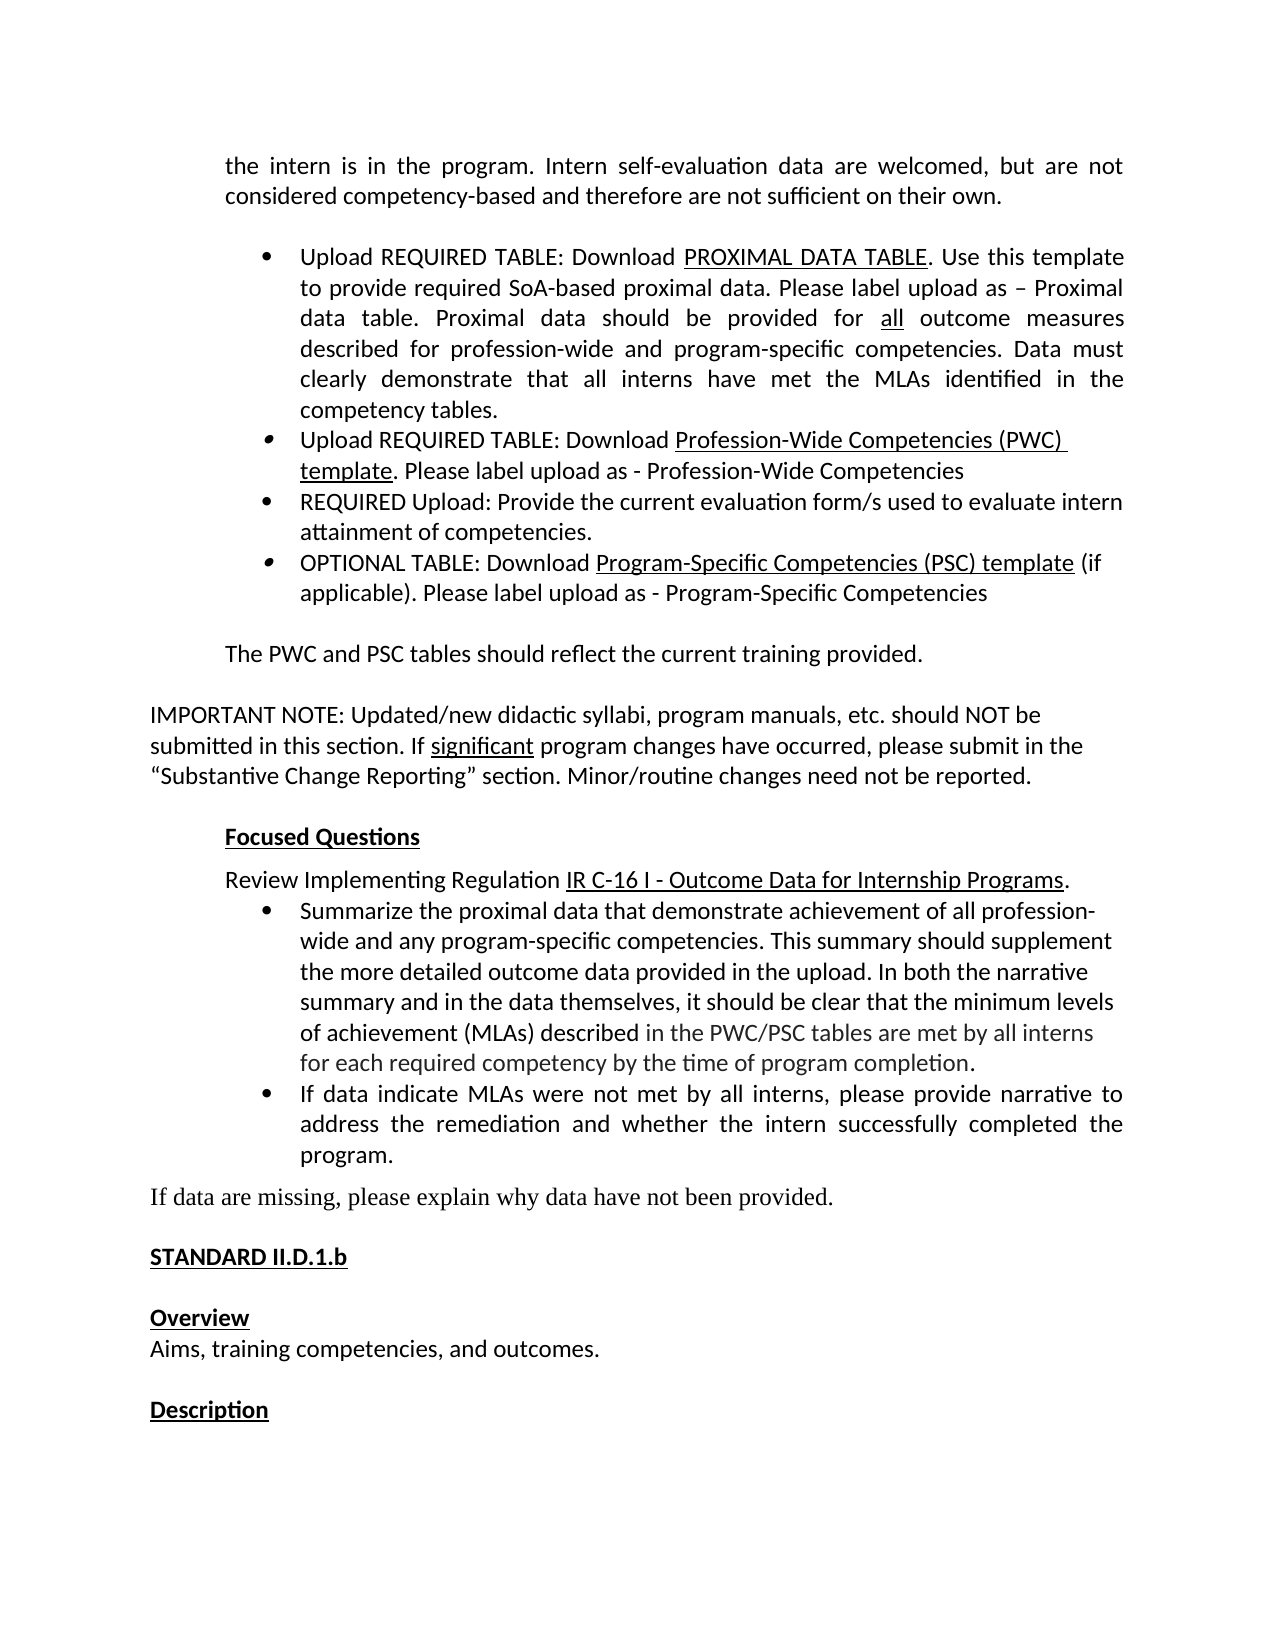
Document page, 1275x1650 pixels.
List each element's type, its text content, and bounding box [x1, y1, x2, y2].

list REQUIRED Upload: Provide the current evaluation form/s used to evaluate intern attainment of competencies. [262, 486, 1125, 547]
list Upload REQUIRED TABLE: Download Profession-Wide Competencies (PWC) template. Please label upload as - Profession-Wide Competencies [262, 425, 1125, 486]
text Overview [150, 1302, 1125, 1333]
list Summarize the proximal data that demonstrate achievement of all profession-wide and any program-specific competencies. This summary should supplement the more detailed outcome data provided in the upload. In both the narrative summary and in the data themselves, it should be clear that the minimum levels of achievement (MLAs) described in the PWC/PSC tables are met by all interns for each required competency by the time of program completion. [262, 895, 1125, 1078]
text Focused Questions [225, 821, 1125, 852]
text If data are missing, please explain why data have not been provided. [150, 1182, 1125, 1211]
text Description [150, 1394, 1125, 1424]
list Upload REQUIRED TABLE: Download PROXIMAL DATA TABLE. Use this template to provide required SoA-based proximal data. Please label upload as – Proximal data table. Proximal data should be provided for all outcome measures described for profession-wide and program-specific competencies. Data must clearly demonstrate that all interns have met the MLAs identified in the competency tables. [262, 242, 1125, 425]
text STANDARD II.D.1.b [150, 1241, 1125, 1272]
text IMPORTANT NOTE: Updated/new didactic syllabi, program manuals, etc. should NOT be submitted in this section. If significant program changes have occurred, please submit in the “Substantive Change Reporting” section. Minor/routine changes need not be reported. [150, 699, 1125, 791]
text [225, 150, 1125, 211]
text Review Implementing Regulation IR C-16 I - Outcome Data for Internship Programs. [225, 864, 1125, 895]
list If data indicate MLAs were not met by all interns, please provide narrative to address the remediation and whether the intern successfully completed the program. [262, 1078, 1125, 1170]
text Aims, training competencies, and outcomes. [150, 1333, 1125, 1363]
list OPTIONAL TABLE: Download Program-Specific Competencies (PSC) template (if applicable). Please label upload as - Program-Specific Competencies [262, 547, 1125, 608]
text The PWC and PSC tables should reflect the current training provided. [225, 638, 1125, 669]
